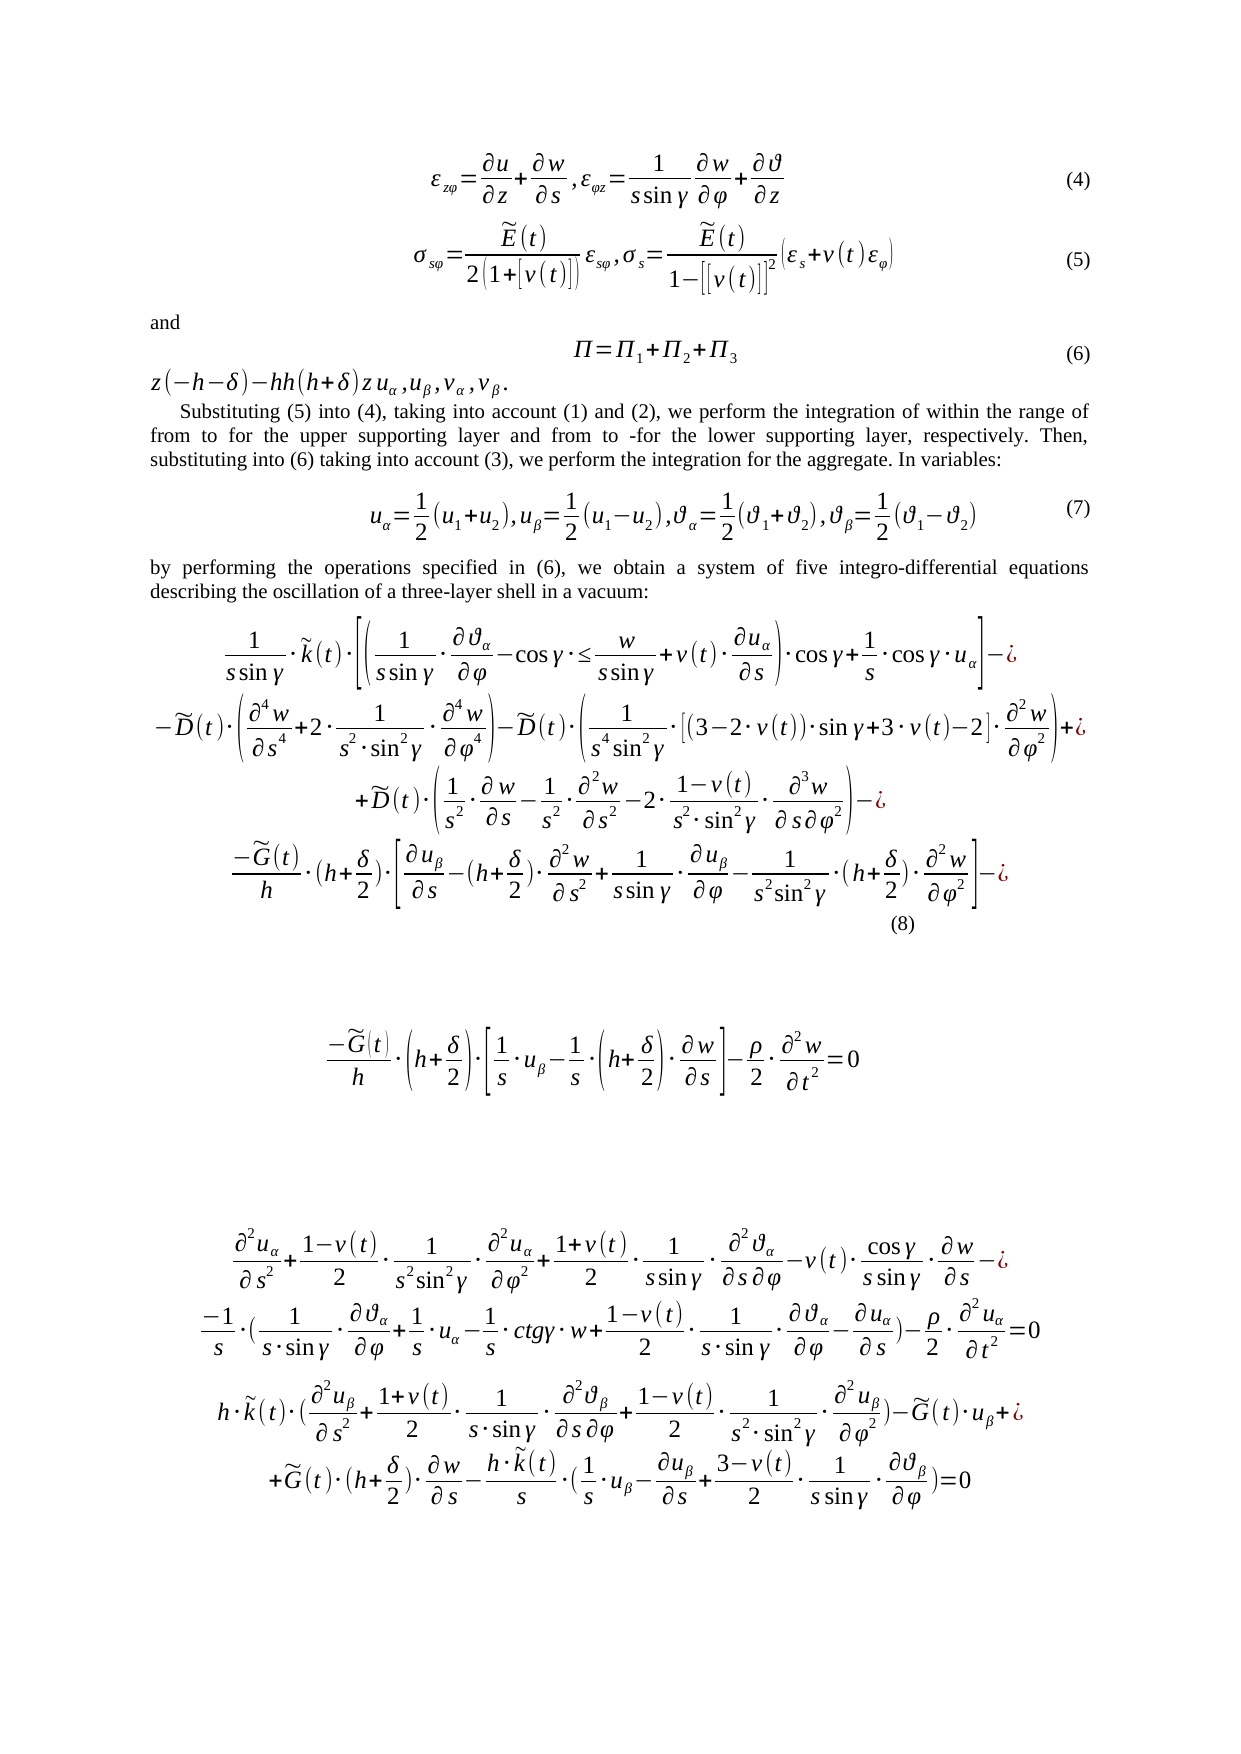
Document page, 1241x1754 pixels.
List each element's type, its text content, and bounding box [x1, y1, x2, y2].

text (8) [150, 616, 1090, 1212]
text Substituting (5) into (4), taking into account (1) and (2), we perform the integration of within the range of from to for the upper supporting layer and from to -for the lower supporting layer, respectively. Then, substituting into (6) taking into account (3), we perform the integration for the aggregate. In variables: [150, 399, 1090, 471]
text (7) [150, 484, 1090, 543]
text (5) [150, 221, 1090, 297]
text by performing the operations specified in (6), we obtain a system of five integro-differential equations describing the oscillation of a three-layer shell in a vacuum: [150, 555, 1090, 603]
text (4) [150, 150, 1090, 209]
text and [150, 310, 1090, 334]
text (6) [150, 336, 1090, 367]
